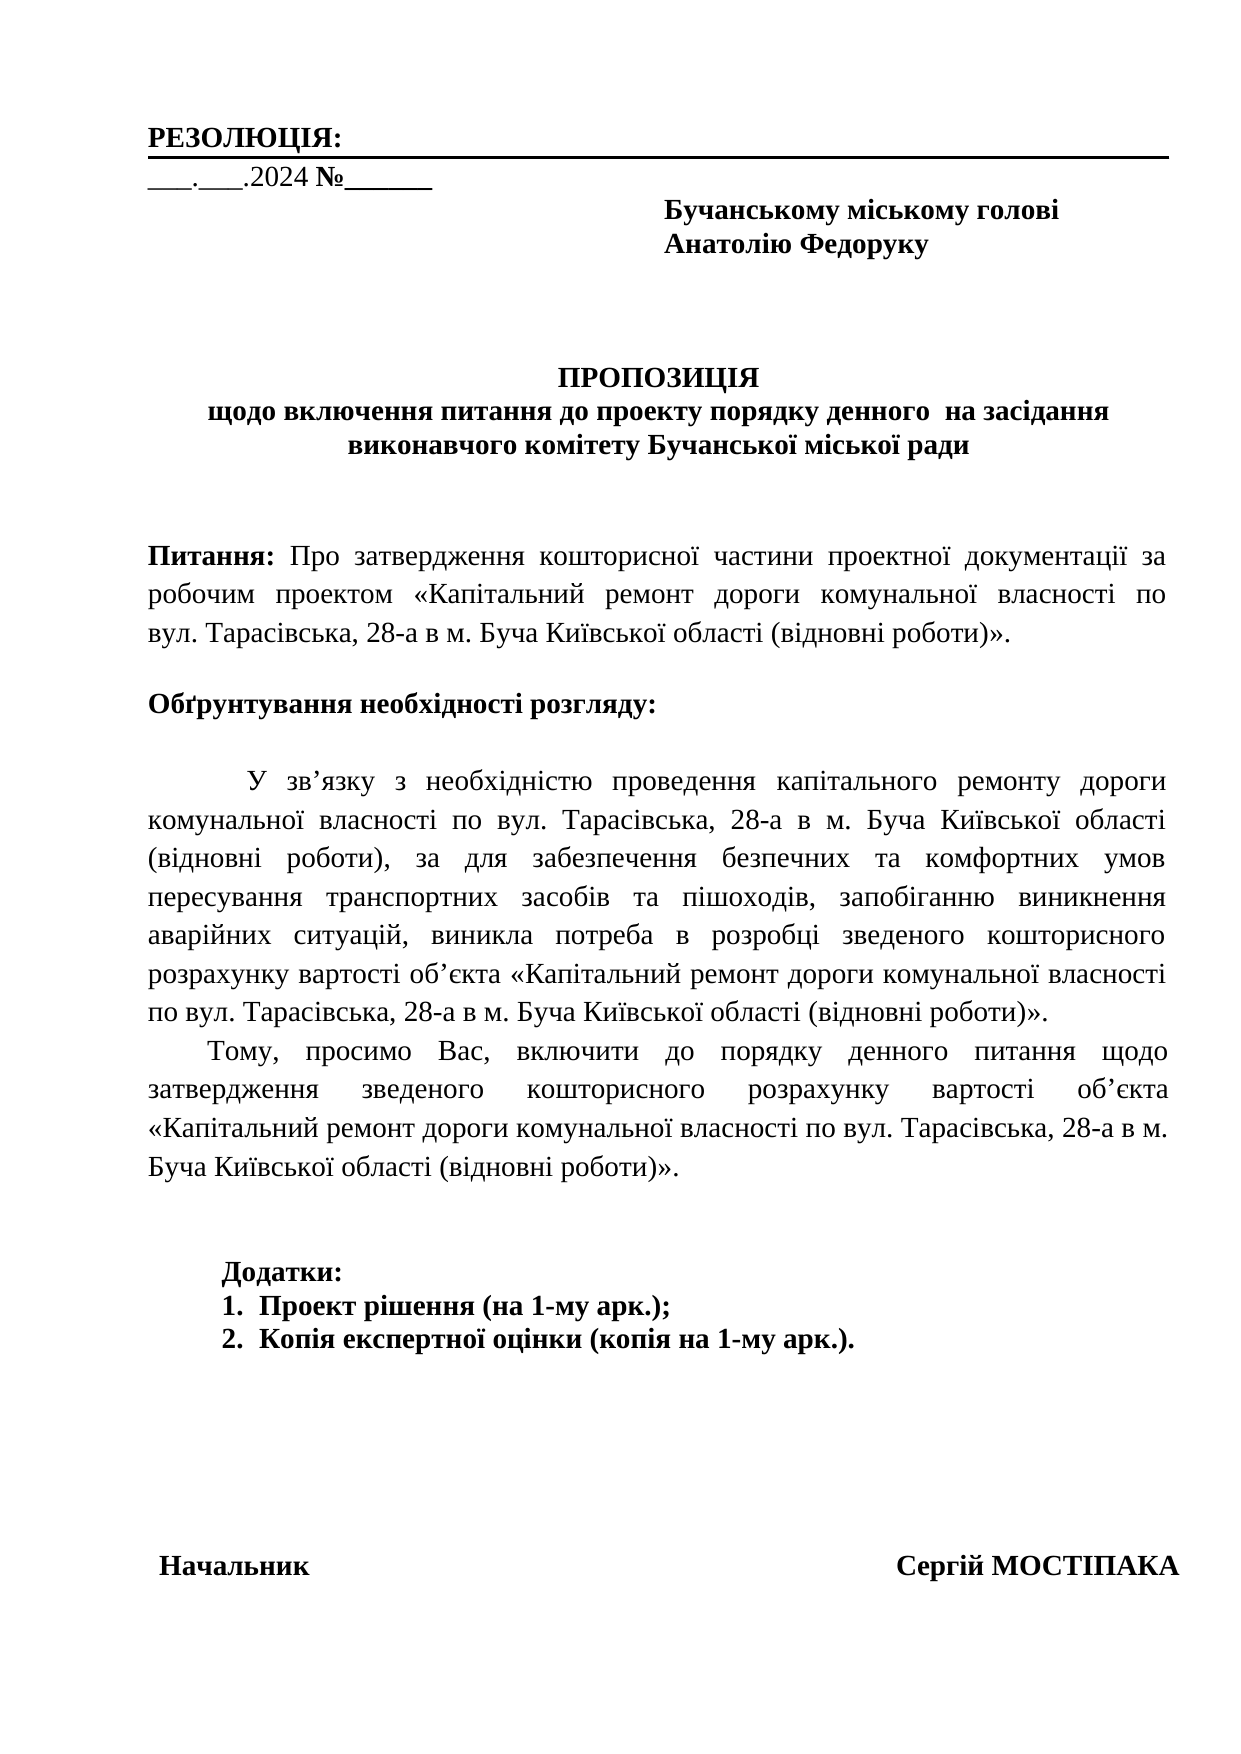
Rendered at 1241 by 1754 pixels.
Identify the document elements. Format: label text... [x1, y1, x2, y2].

text Анатолію Федоруку [664, 226, 1169, 259]
table_header Начальник [148, 1548, 768, 1581]
text У зв’язку з необхідністю проведення капітального ремонту дороги комунальної власності по вул. Тарасівська, 28-а в м. Буча Київської області (відновні роботи), за для забезпечення безпечних та комфортних умов пересування транспортних засобів та пішоходів, запобіганню виникнення аварійних ситуацій, виникла потреба в розробці зведеного кошторисного розрахунку вартості об’єкта «Капітальний ремонт дороги комунальної власності по вул. Тарасівська, 28-а в м. Буча Київської області (відновні роботи)». [148, 763, 1167, 1028]
text щодо включення питання до проекту порядку денного на засідання виконавчого комітету Бучанської міської ради [148, 393, 1169, 461]
text ПРОПОЗИЦІЯ [148, 360, 1169, 393]
text ___.___.2024 №______ [148, 159, 1169, 192]
list Копія експертної оцінки (копія на 1-му арк.). [221, 1321, 1169, 1355]
text Обґрунтування необхідності розгляду: [148, 686, 1167, 720]
text Тому, просимо Вас, включити до порядку денного питання щодо затвердження зведеного кошторисного розрахунку вартості об’єкта «Капітальний ремонт дороги комунальної власності по вул. Тарасівська, 28-а в м. Буча Київської області (відновні роботи)». [148, 1033, 1169, 1182]
list Проект рішення (на 1-му арк.); [221, 1288, 1169, 1321]
table_header Сергій МОСТІПАКА [768, 1548, 1240, 1581]
text Додатки: [148, 1254, 1169, 1288]
text Бучанському міському голові [664, 192, 1169, 226]
text РЕЗОЛЮЦІЯ: [148, 120, 1169, 156]
text Питання: Про затвердження кошторисної частини проектної документації за робочим проектом «Капітальний ремонт дороги комунальної власності по вул. Тарасівська, 28-а в м. Буча Київської області (відновні роботи)». [148, 538, 1167, 648]
